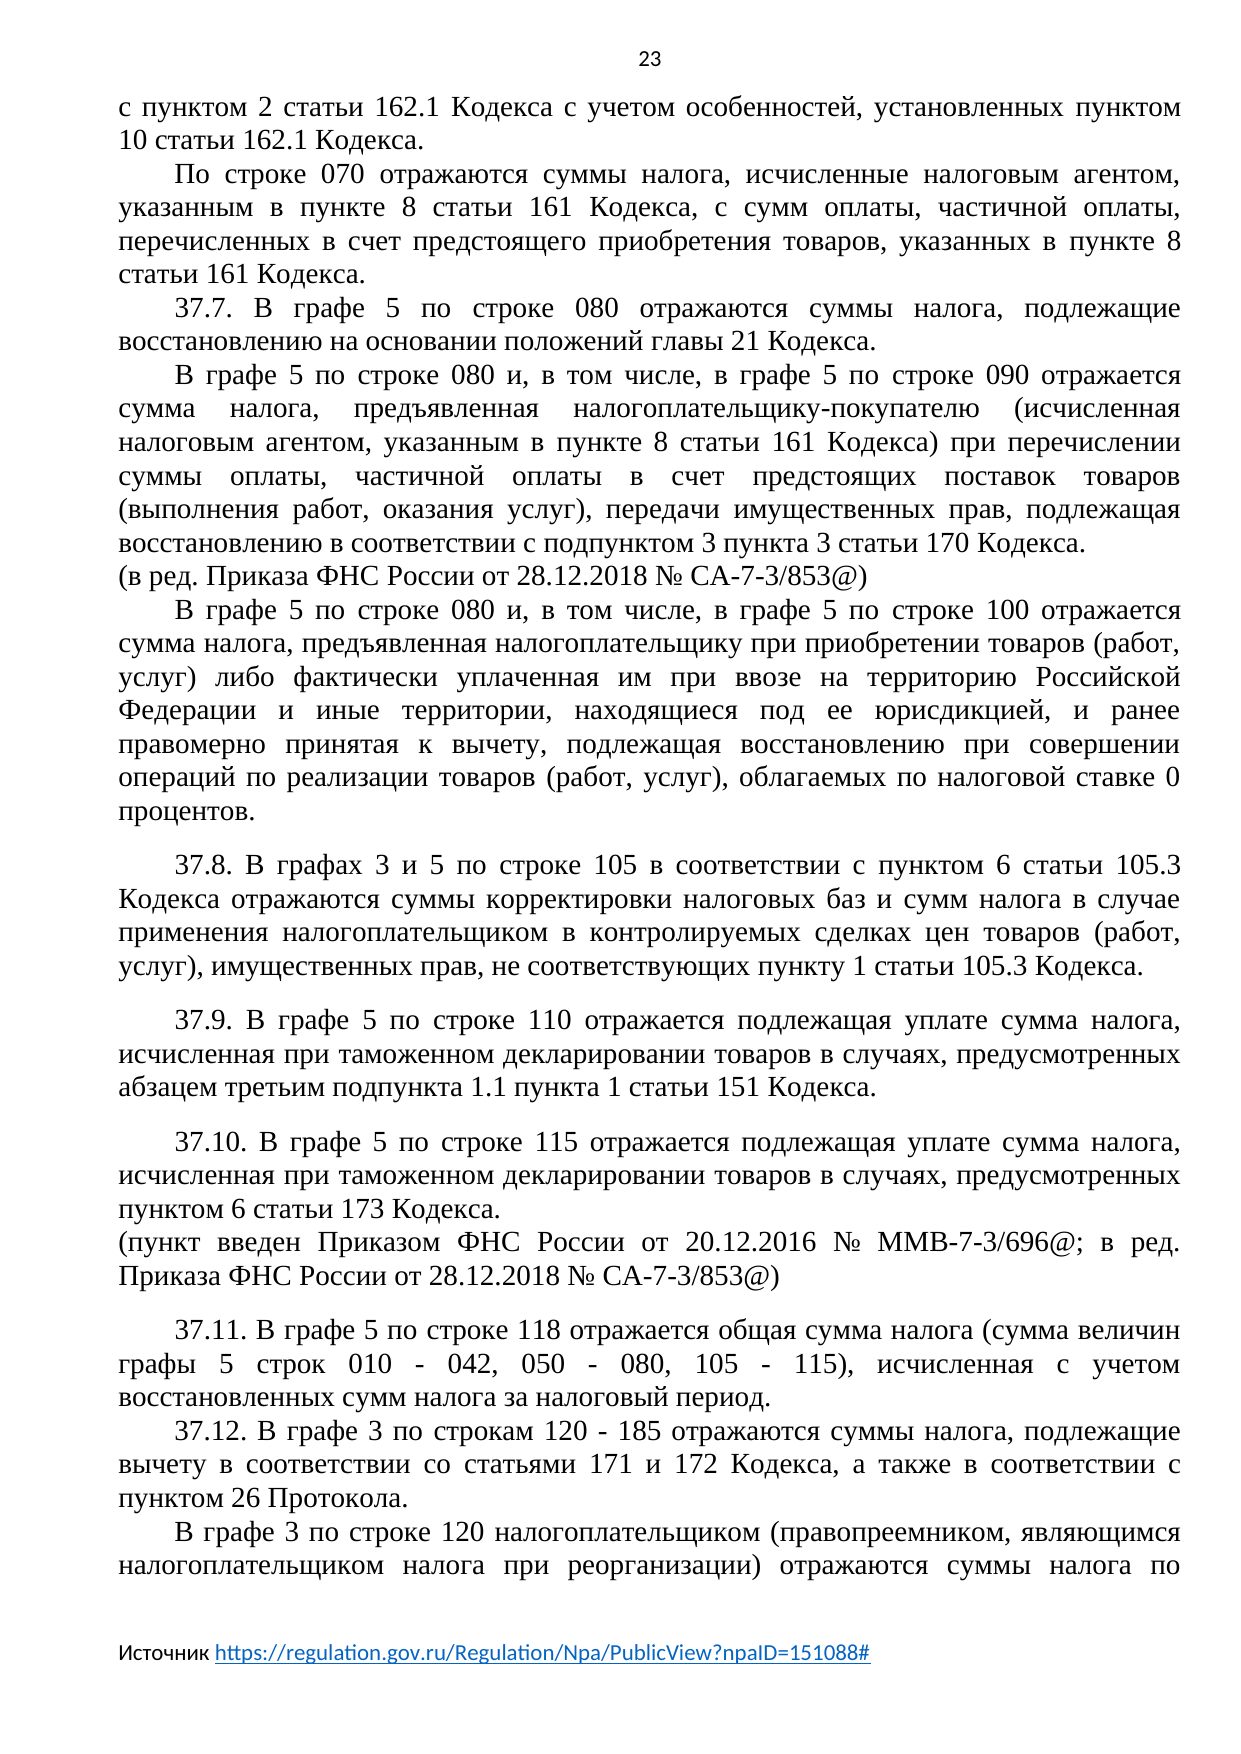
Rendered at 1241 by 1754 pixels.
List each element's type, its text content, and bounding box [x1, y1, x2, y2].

text 37.9. В графе 5 по строке 110 отражается подлежащая уплате сумма налога, исчисленная при таможенном декларировании товаров в случаях, предусмотренных абзацем третьим подпункта 1.1 пункта 1 статьи 151 Кодекса. [118, 1002, 1181, 1103]
text 37.7. В графе 5 по строке 080 отражаются суммы налога, подлежащие восстановлению на основании положений главы 21 Кодекса. [118, 290, 1181, 357]
text В графе 5 по строке 080 и, в том числе, в графе 5 по строке 090 отражается сумма налога, предъявленная налогоплательщику-покупателю (исчисленная налоговым агентом, указанным в пункте 8 статьи 161 Кодекса) при перечислении суммы оплаты, частичной оплаты в счет предстоящих поставок товаров (выполнения работ, оказания услуг), передачи имущественных прав, подлежащая восстановлению в соответствии с подпунктом 3 пункта 3 статьи 170 Кодекса. [118, 357, 1181, 558]
text В графе 5 по строке 080 и, в том числе, в графе 5 по строке 100 отражается сумма налога, предъявленная налогоплательщику при приобретении товаров (работ, услуг) либо фактически уплаченная им при ввозе на территорию Российской Федерации и иные территории, находящиеся под ее юрисдикцией, и ранее правомерно принятая к вычету, подлежащая восстановлению при совершении операций по реализации товаров (работ, услуг), облагаемых по налоговой ставке 0 процентов. [118, 592, 1181, 827]
text 37.12. В графе 3 по строкам 120 - 185 отражаются суммы налога, подлежащие вычету в соответствии со статьями 171 и 172 Кодекса, а также в соответствии с пунктом 26 Протокола. [118, 1413, 1181, 1514]
text По строке 070 отражаются суммы налога, исчисленные налоговым агентом, указанным в пункте 8 статьи 161 Кодекса, с сумм оплаты, частичной оплаты, перечисленных в счет предстоящего приобретения товаров, указанных в пункте 8 статьи 161 Кодекса. [118, 156, 1181, 290]
text 37.8. В графах 3 и 5 по строке 105 в соответствии с пунктом 6 статьи 105.3 Кодекса отражаются суммы корректировки налоговых баз и сумм налога в случае применения налогоплательщиком в контролируемых сделках цен товаров (работ, услуг), имущественных прав, не соответствующих пункту 1 статьи 105.3 Кодекса. [118, 847, 1181, 982]
text (в ред. Приказа ФНС России от 28.12.2018 № СА-7-3/853@) [118, 558, 1181, 592]
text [118, 89, 1181, 156]
text 37.11. В графе 5 по строке 118 отражается общая сумма налога (сумма величин графы 5 строк 010 - 042, 050 - 080, 105 - 115), исчисленная с учетом восстановленных сумм налога за налоговый период. [118, 1312, 1181, 1413]
text (пункт введен Приказом ФНС России от 20.12.2016 № ММВ-7-3/696@; в ред. Приказа ФНС России от 28.12.2018 № СА-7-3/853@) [118, 1224, 1181, 1292]
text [118, 1514, 1181, 1581]
text 37.10. В графе 5 по строке 115 отражается подлежащая уплате сумма налога, исчисленная при таможенном декларировании товаров в случаях, предусмотренных пунктом 6 статьи 173 Кодекса. [118, 1124, 1181, 1224]
